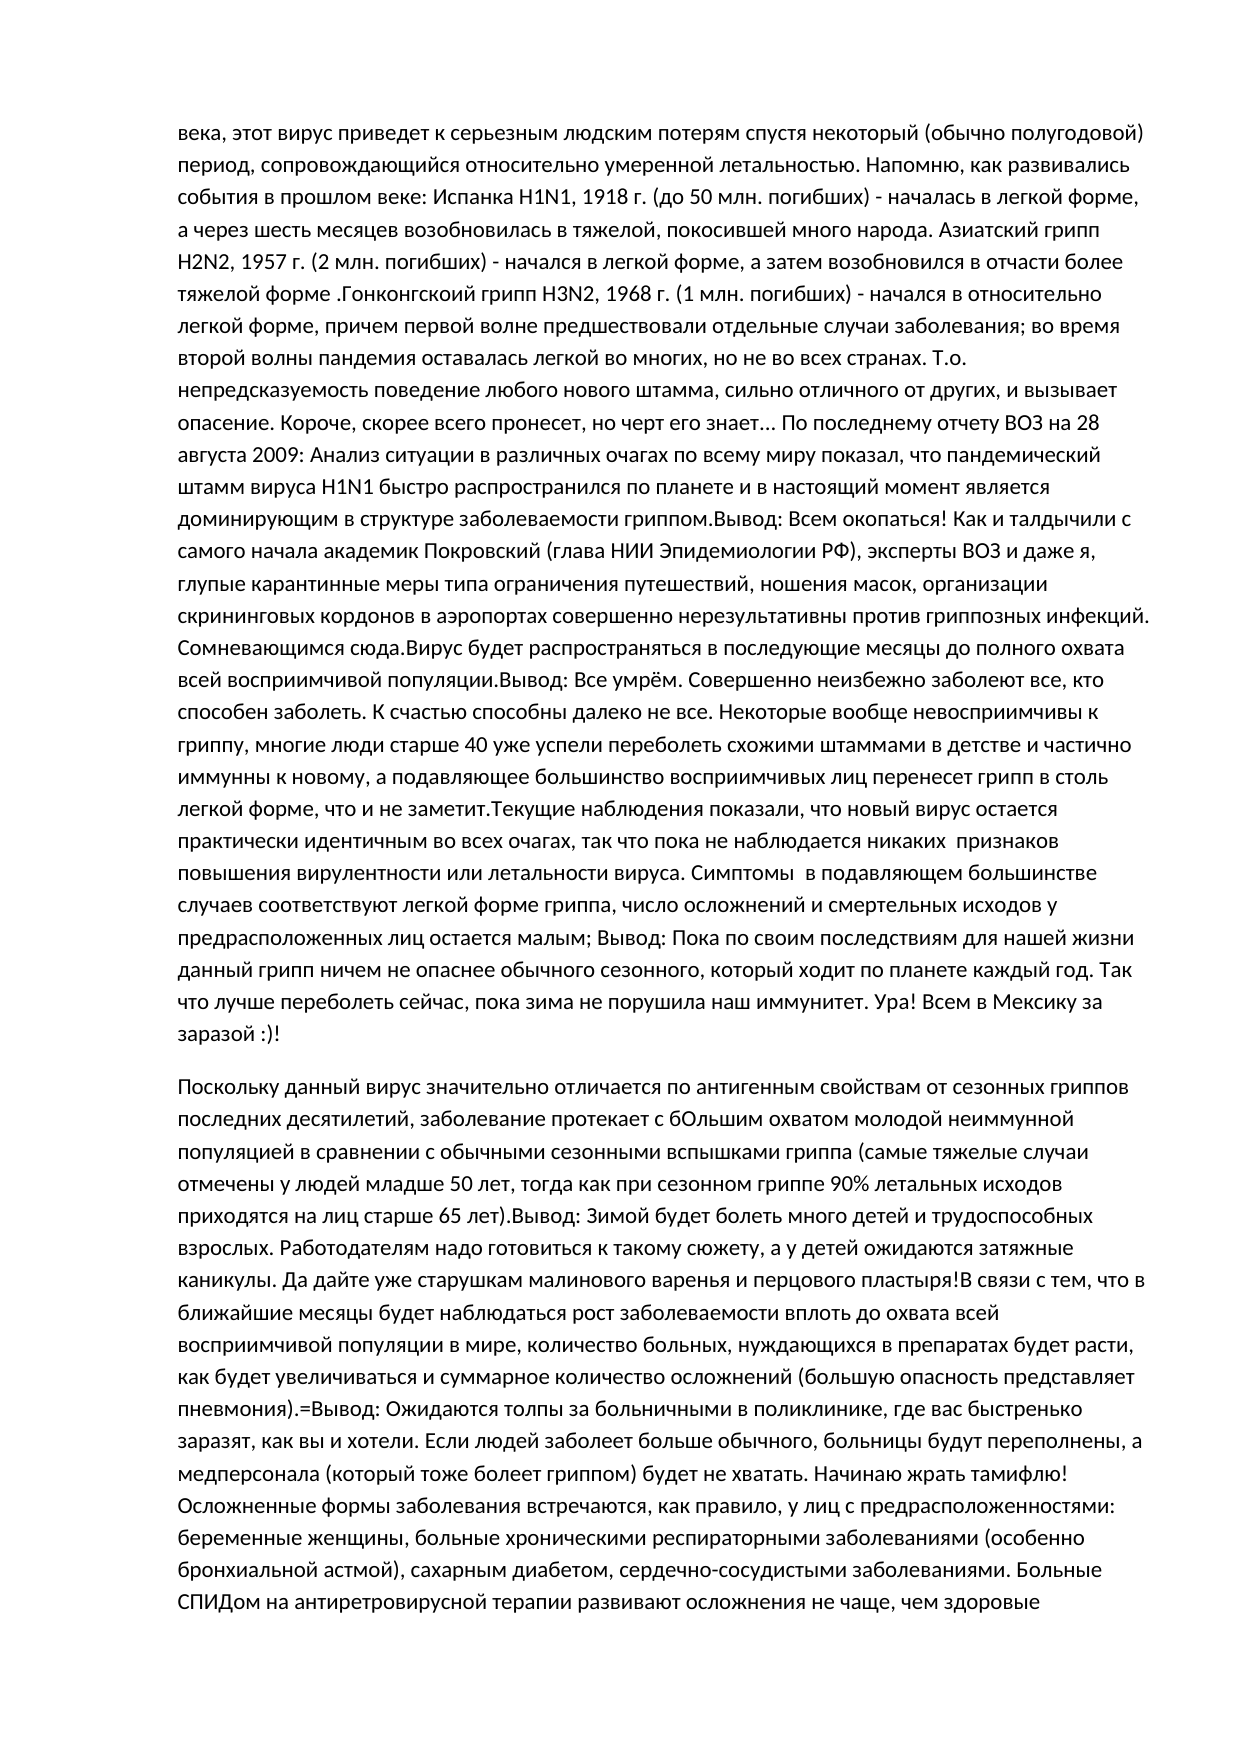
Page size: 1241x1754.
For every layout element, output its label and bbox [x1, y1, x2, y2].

text [177, 1072, 1152, 1615]
text [177, 118, 1152, 1047]
